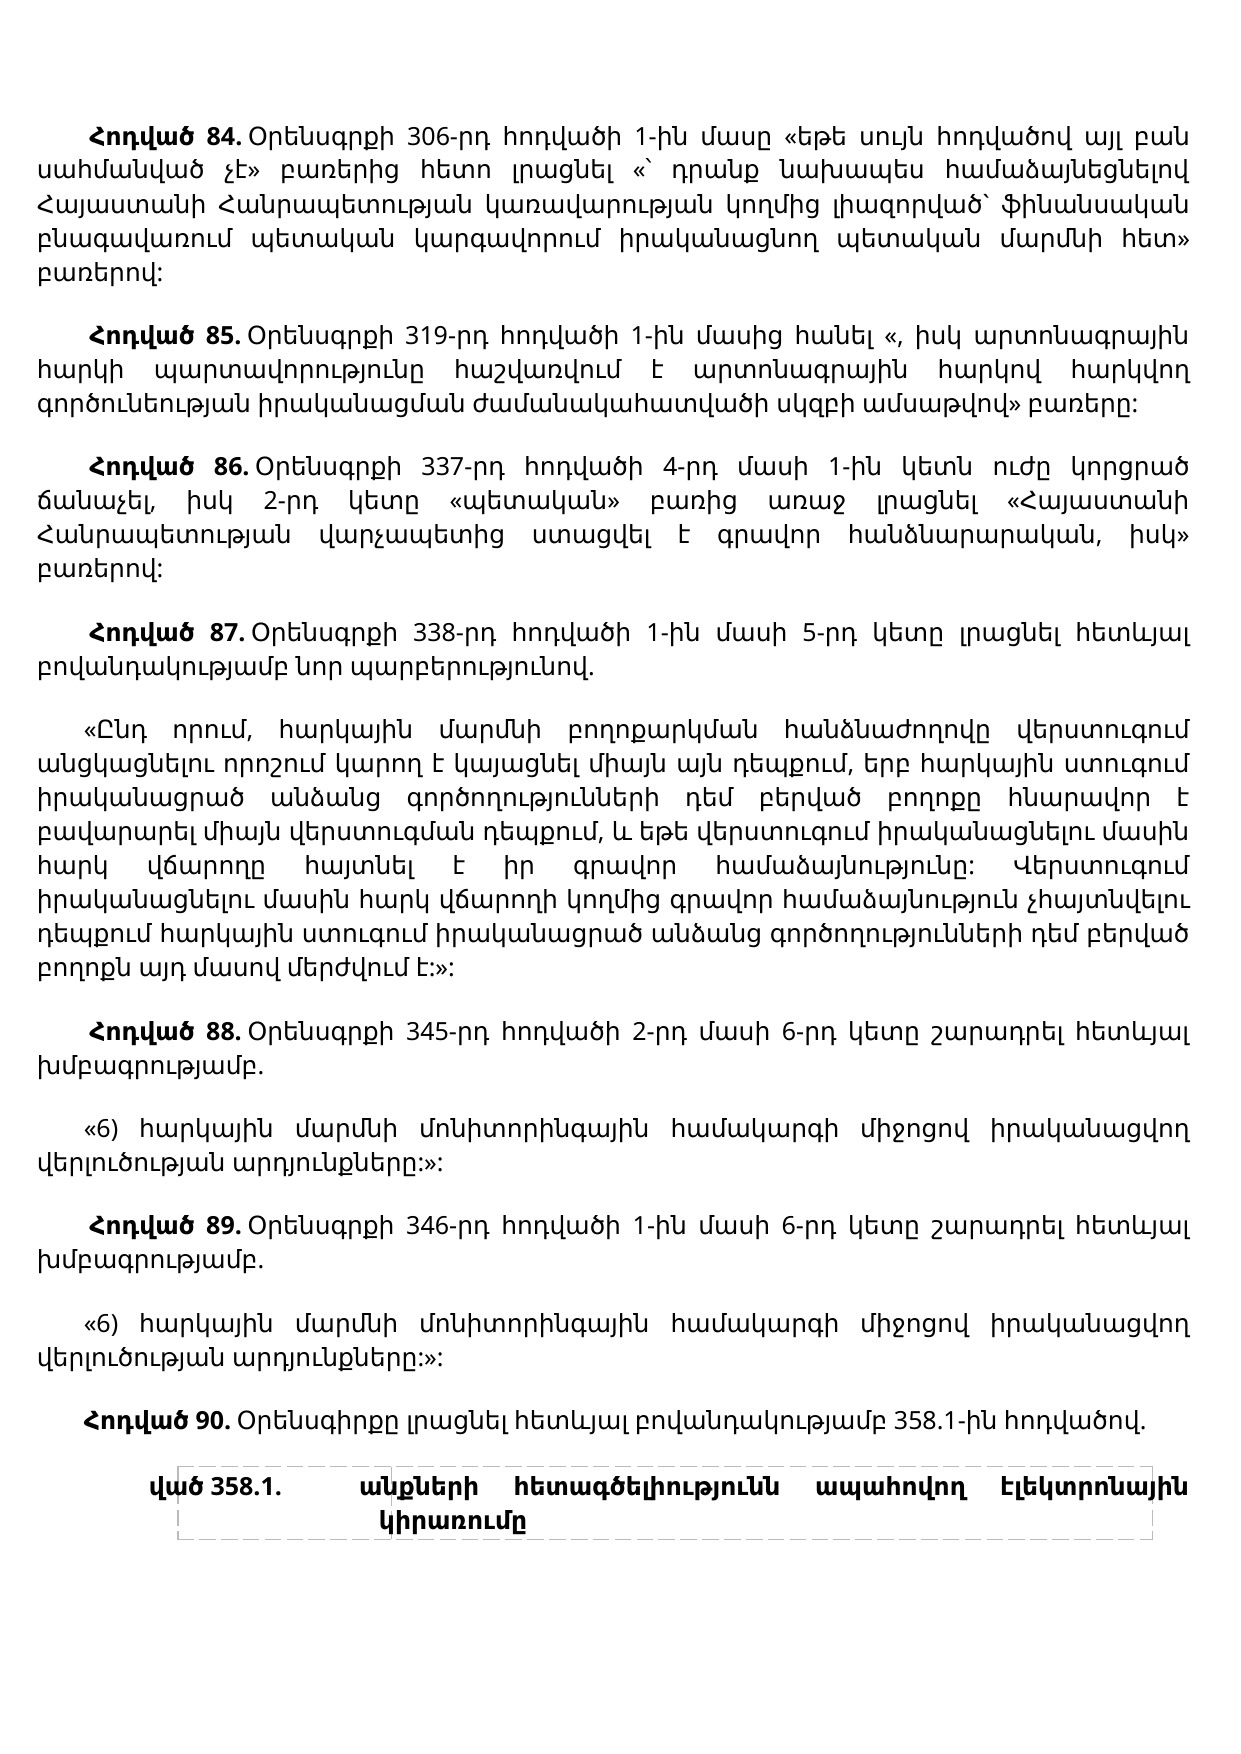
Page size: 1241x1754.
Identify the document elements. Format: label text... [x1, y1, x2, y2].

text Հոդված 86. Օրենսգրքի 337-րդ հոդվածի 4-րդ մասի 1-ին կետն ուժը կորցրած ճանաչել, իսկ 2-րդ կետը «պետական» բառից առաջ լրացնել «Հայաստանի Հանրապետության վարչապետից ստացվել է գրավոր հանձնարարական, իսկ» բառերով: [37, 449, 1190, 585]
text Հոդված 85. Օրենսգրքի 319-րդ հոդվածի 1-ին մասից հանել «, իսկ արտոնագրային հարկի պարտավորությունը հաշվառվում է արտոնագրային հարկով հարկվող գործունեության իրականացման ժամանակահատվածի սկզբի ամսաթվով» բառերը: [37, 318, 1190, 420]
table_header «Հոդված 358.1. [178, 1466, 391, 1538]
text «Ընդ որում, հարկային մարմնի բողոքարկման հանձնաժողովը վերստուգում անցկացնելու որոշում կարող է կայացնել միայն այն դեպքում, երբ հարկային ստուգում իրականացրած անձանց գործողությունների դեմ բերված բողոքը հնարավոր է բավարարել միայն վերստուգման դեպքում, և եթե վերստուգում իրականացնելու մասին հարկ վճարողը հայտնել է իր գրավոր համաձայնությունը: Վերստուգում իրականացնելու մասին հարկ վճարողի կողմից գրավոր համաձայնություն չհայտնվելու դեպքում հարկային ստուգում իրականացրած անձանց գործողությունների դեմ բերված բողոքն այդ մասով մերժվում է:»: [37, 712, 1190, 984]
text Հոդված 87. Օրենսգրքի 338-րդ հոդվածի 1-ին մասի 5-րդ կետը լրացնել հետևյալ բովանդակությամբ նոր պարբերությունով. [37, 614, 1190, 682]
text Հոդված 88. Օրենսգրքի 345-րդ հոդվածի 2-րդ մասի 6-րդ կետը շարադրել հետևյալ խմբագրությամբ. [37, 1013, 1190, 1081]
text Հոդված 90. Օրենսգիրքը լրացնել հետևյալ բովանդակությամբ 358.1-ին հոդվածով. [37, 1402, 1190, 1437]
text «6) հարկային մարմնի մոնիտորինգային համակարգի միջոցով իրականացվող վերլուծության արդյունքները:»: [37, 1305, 1190, 1373]
table_header Ապրանքների հետագծելիությունն ապահովող էլեկտրոնային սարքերի կիրառումը [391, 1466, 1152, 1538]
text Հոդված 89. Օրենսգրքի 346-րդ հոդվածի 1-ին մասի 6-րդ կետը շարադրել հետևյալ խմբագրությամբ. [37, 1208, 1190, 1276]
text Հոդված 84. Օրենսգրքի 306-րդ հոդվածի 1-ին մասը «եթե սույն հոդվածով այլ բան սահմանված չէ» բառերից հետո լրացնել «՝ դրանք նախապես համաձայնեցնելով Հայաստանի Հանրապետության կառավարության կողմից լիազորված` ֆինանսական բնագավառում պետական կարգավորում իրականացնող պետական մարմնի հետ» բառերով: [37, 118, 1190, 288]
text «6) հարկային մարմնի մոնիտորինգային համակարգի միջոցով իրականացվող վերլուծության արդյունքները:»: [37, 1111, 1190, 1179]
